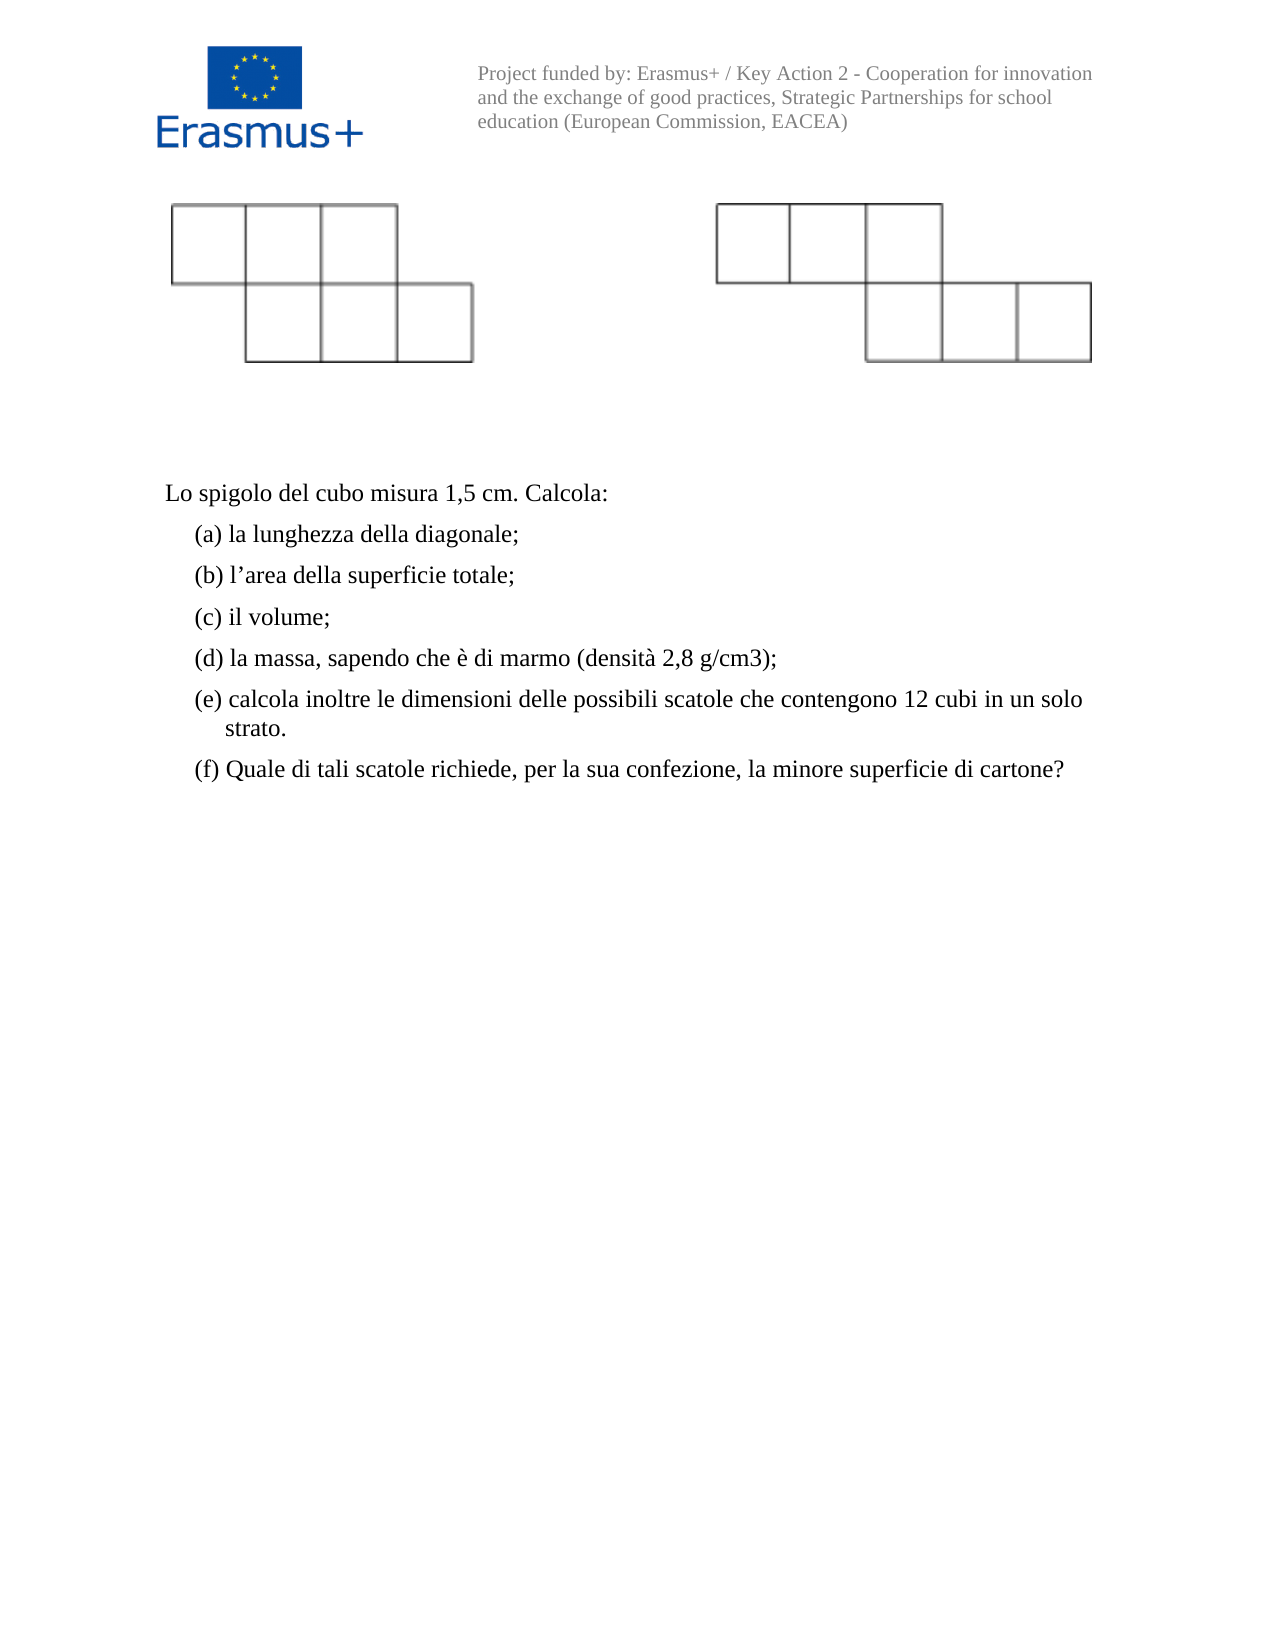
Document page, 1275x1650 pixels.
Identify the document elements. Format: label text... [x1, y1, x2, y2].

picture [150, 189, 1125, 380]
text Lo spigolo del cubo misura 1,5 cm. Calcola: [165, 478, 1125, 507]
text (e) calcola inoltre le dimensioni delle possibili scatole che contengono 12 cubi in un solo strato. [194, 684, 1125, 742]
text (c) il volume; [194, 602, 1125, 631]
picture [150, 28, 366, 150]
text (b) l’area della superficie totale; [194, 561, 1125, 589]
text (d) la massa, sapendo che è di marmo (densità 2,8 g/cm3); [194, 643, 1125, 672]
text (a) la lunghezza della diagonale; [194, 519, 1125, 548]
text (f) Quale di tali scatole richiede, per la sua confezione, la minore superficie di cartone? [194, 754, 1125, 783]
